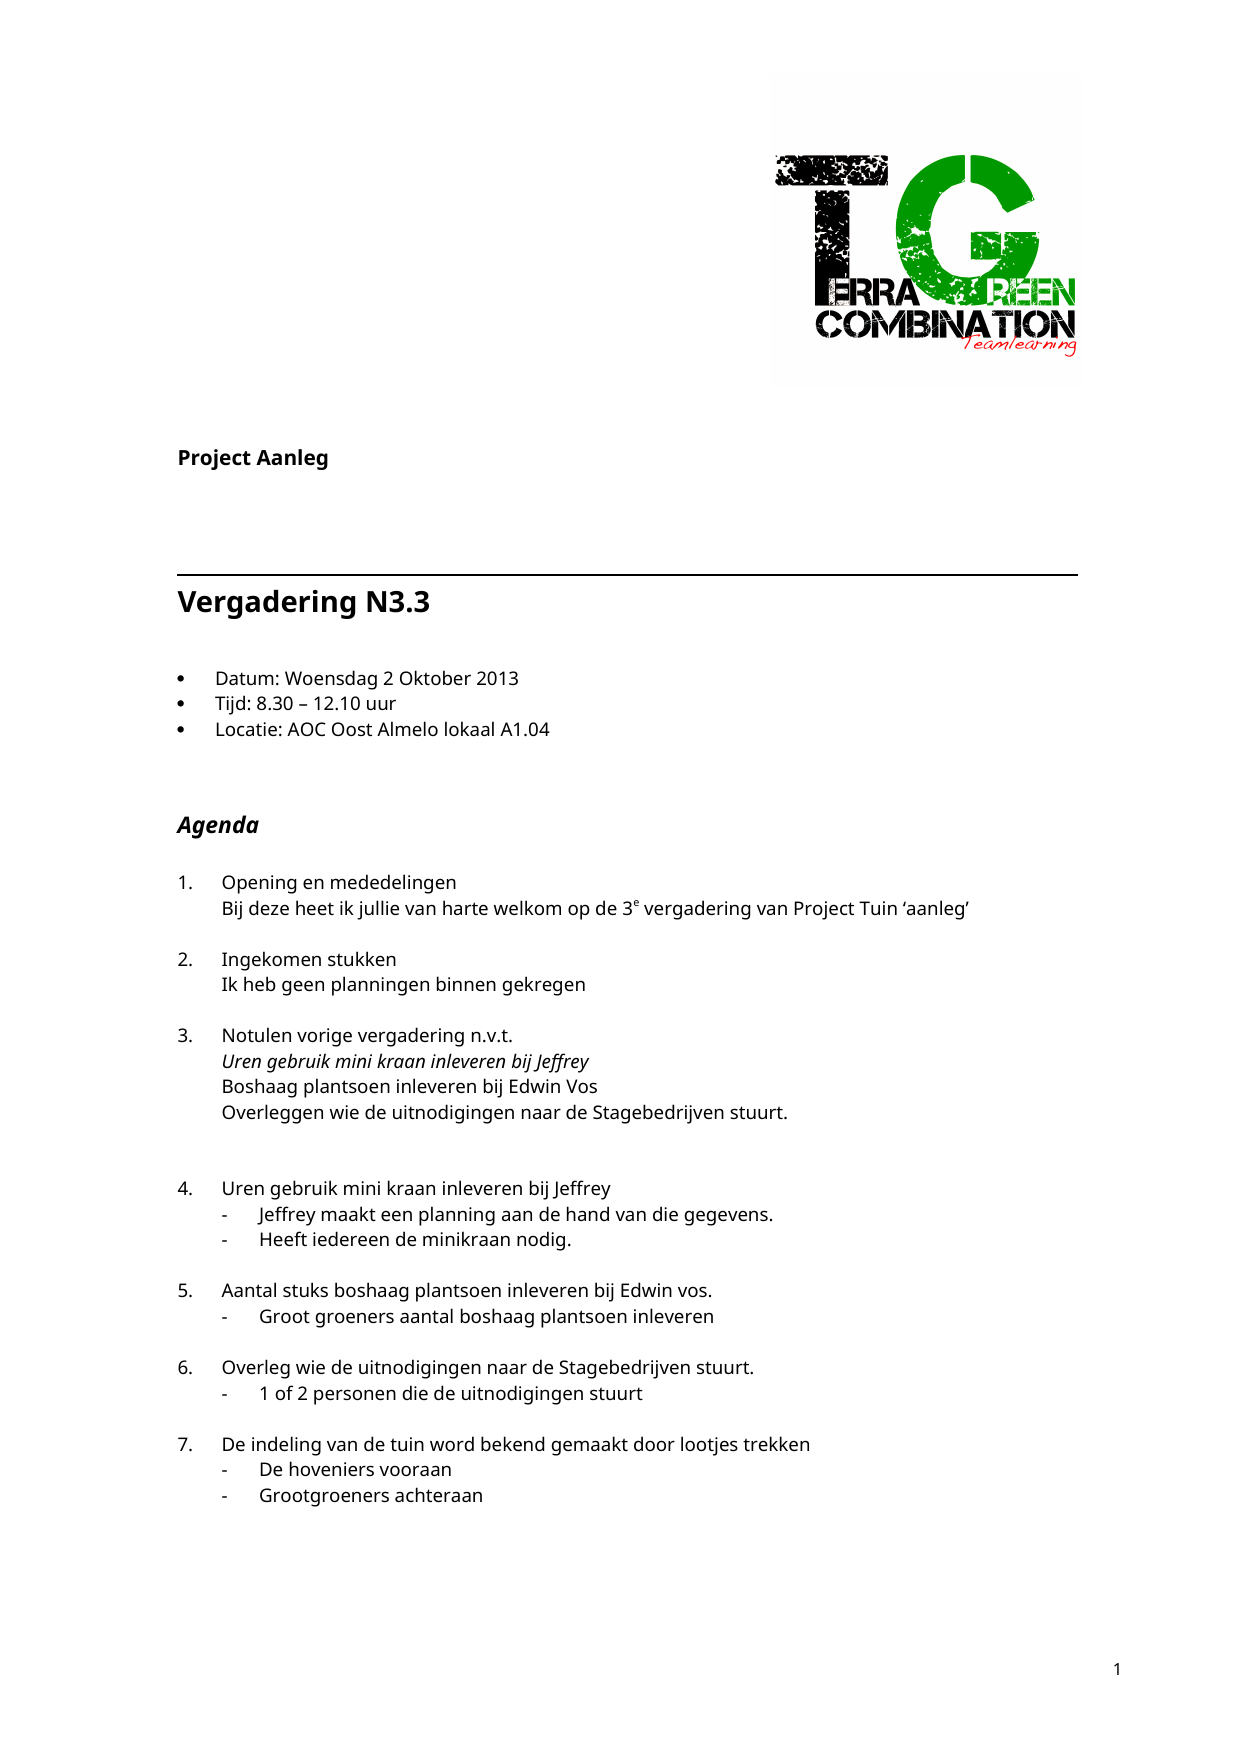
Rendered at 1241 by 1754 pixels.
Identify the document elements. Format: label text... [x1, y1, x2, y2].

list Jeffrey maakt een planning aan de hand van die gegevens. [221, 1201, 1078, 1227]
subtitle Agenda [177, 808, 1078, 840]
list De indeling van de tuin word bekend gemaakt door lootjes trekken [177, 1431, 1078, 1456]
list Datum: Woensdag 2 Oktober 2013 [177, 665, 1078, 690]
list Opening en mededelingen Bij deze heet ik jullie van harte welkom op de 3e vergadering van Project Tuin ‘aanleg’ [177, 869, 1078, 946]
subtitle Project Aanleg [177, 443, 1078, 471]
list Uren gebruik mini kraan inleveren bij Jeffrey [177, 1176, 1078, 1201]
list Heeft iedereen de minikraan nodig. [221, 1227, 1078, 1278]
list Ingekomen stukken Ik heb geen planningen binnen gekregen [177, 946, 1078, 1023]
list Notulen vorige vergadering n.v.t. Uren gebruik mini kraan inleveren bij Jeffrey Boshaag plantsoen inleveren bij Edwin Vos [177, 1023, 1078, 1099]
list Groot groeners aantal boshaag plantsoen inleveren [221, 1303, 1078, 1329]
list Aantal stuks boshaag plantsoen inleveren bij Edwin vos. [177, 1278, 1078, 1303]
list Locatie: AOC Oost Almelo lokaal A1.04 [177, 716, 1078, 741]
list Overleg wie de uitnodigingen naar de Stagebedrijven stuurt. [177, 1354, 1078, 1380]
list Overleggen wie de uitnodigingen naar de Stagebedrijven stuurt. [221, 1099, 1078, 1125]
picture [770, 73, 1083, 387]
list 1 of 2 personen die de uitnodigingen stuurt [221, 1380, 1078, 1405]
list De hoveniers vooraan [221, 1456, 1078, 1482]
list Grootgroeners achteraan [221, 1482, 1078, 1507]
list Tijd: 8.30 – 12.10 uur [177, 690, 1078, 716]
subtitle Vergadering N3.3 [177, 576, 1078, 621]
